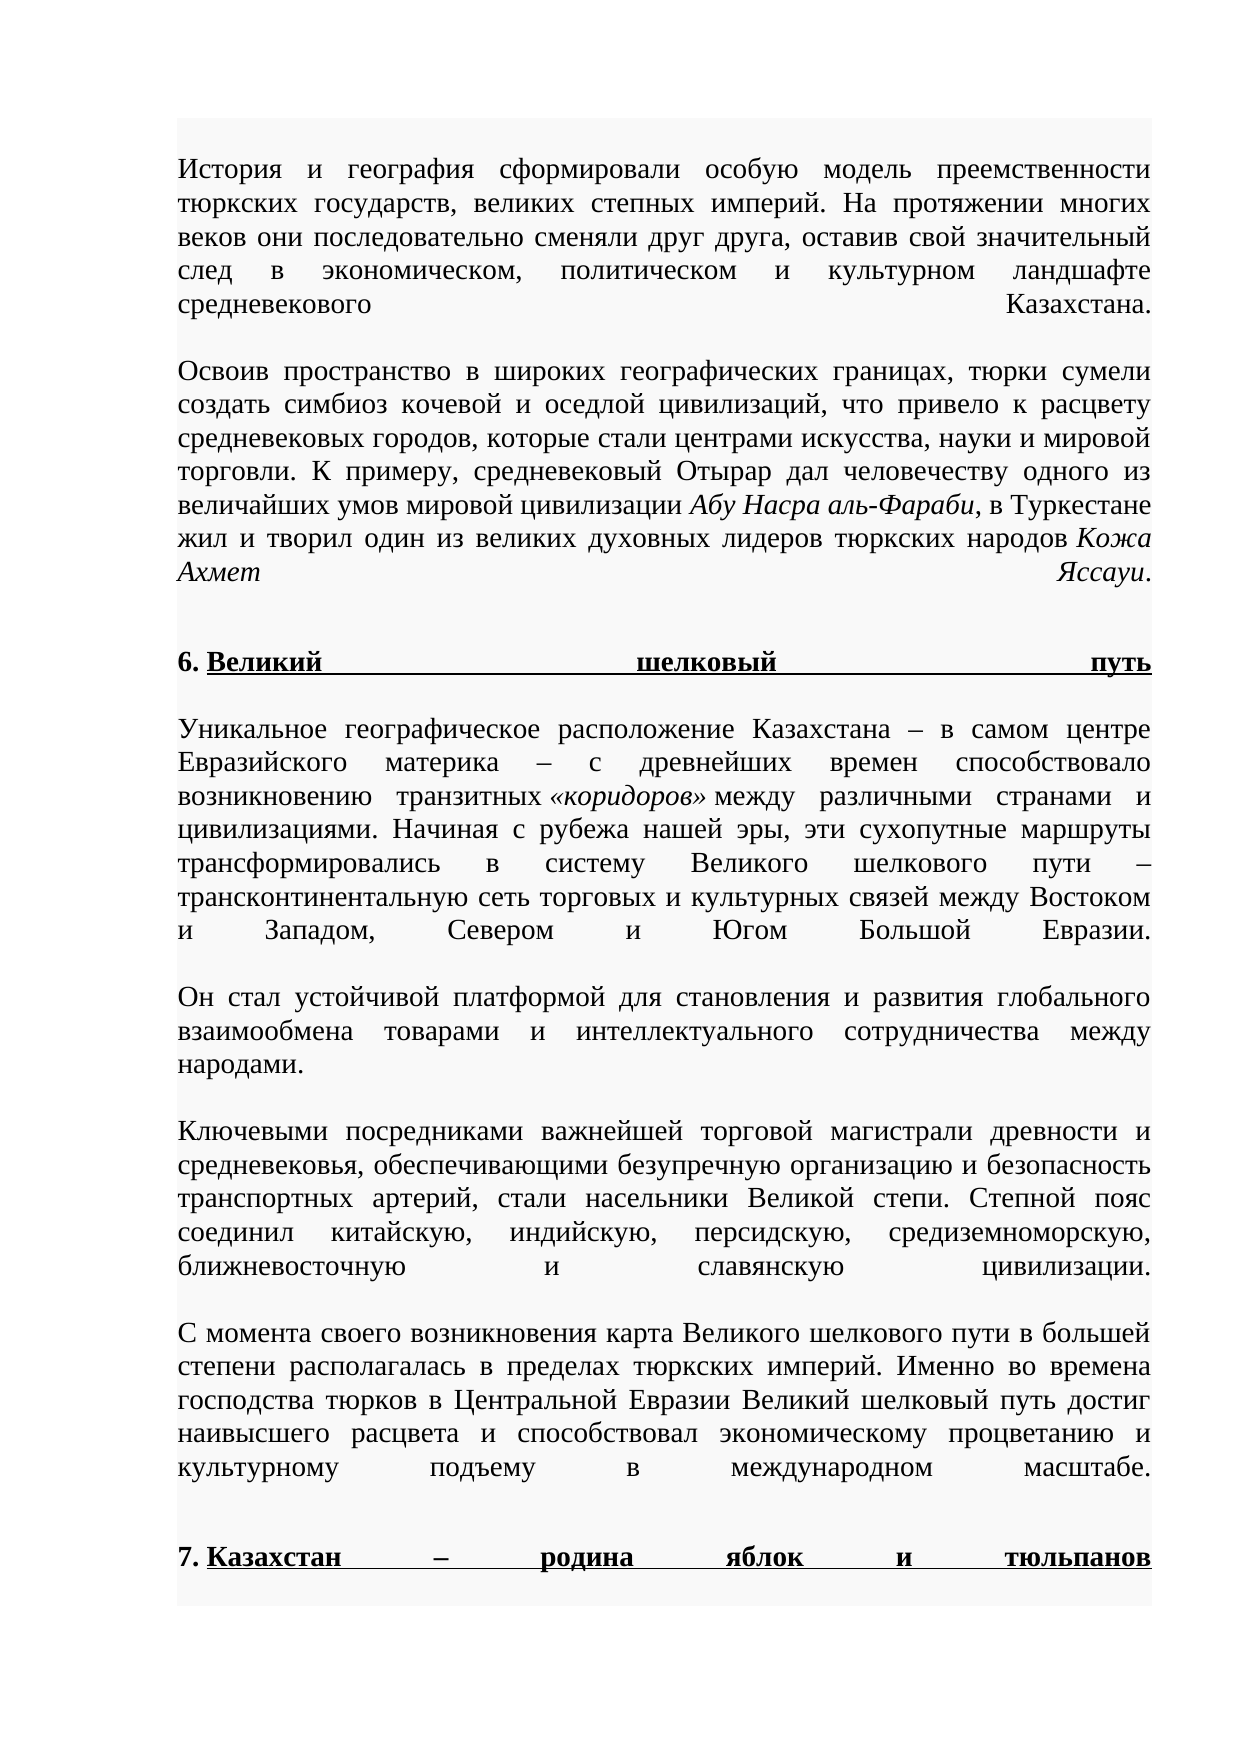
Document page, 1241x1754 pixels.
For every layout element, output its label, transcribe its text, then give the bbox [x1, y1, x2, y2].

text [177, 1539, 1152, 1606]
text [177, 118, 1152, 621]
text 6. Великий шелковый путь Уникальное географическое расположение Казахстана – в самом центре Евразийского материка – с древнейших времен способствовало возникновению транзитных «коридоров» между различными странами и цивилизациями. Начиная с рубежа нашей эры, эти сухопутные маршруты трансформировались в систему Великого шелкового пути – трансконтинентальную сеть торговых и культурных связей между Востоком и Западом, Севером и Югом Большой Евразии. Он стал устойчивой платформой для становления и развития глобального взаимообмена товарами и интеллектуального сотрудничества между народами. Ключевыми посредниками важнейшей торговой магистрали древности и средневековья, обеспечивающими безупречную организацию и безопасность транспортных артерий, стали насельники Великой степи. Степной пояс соединил китайскую, индийскую, персидскую, средиземноморскую, ближневосточную и славянскую цивилизации. С момента своего возникновения карта Великого шелкового пути в большей степени располагалась в пределах тюркских империй. Именно во времена господства тюрков в Центральной Евразии Великий шелковый путь достиг наивысшего расцвета и способствовал экономическому процветанию и культурному подъему в международном масштабе. [177, 644, 1152, 1516]
